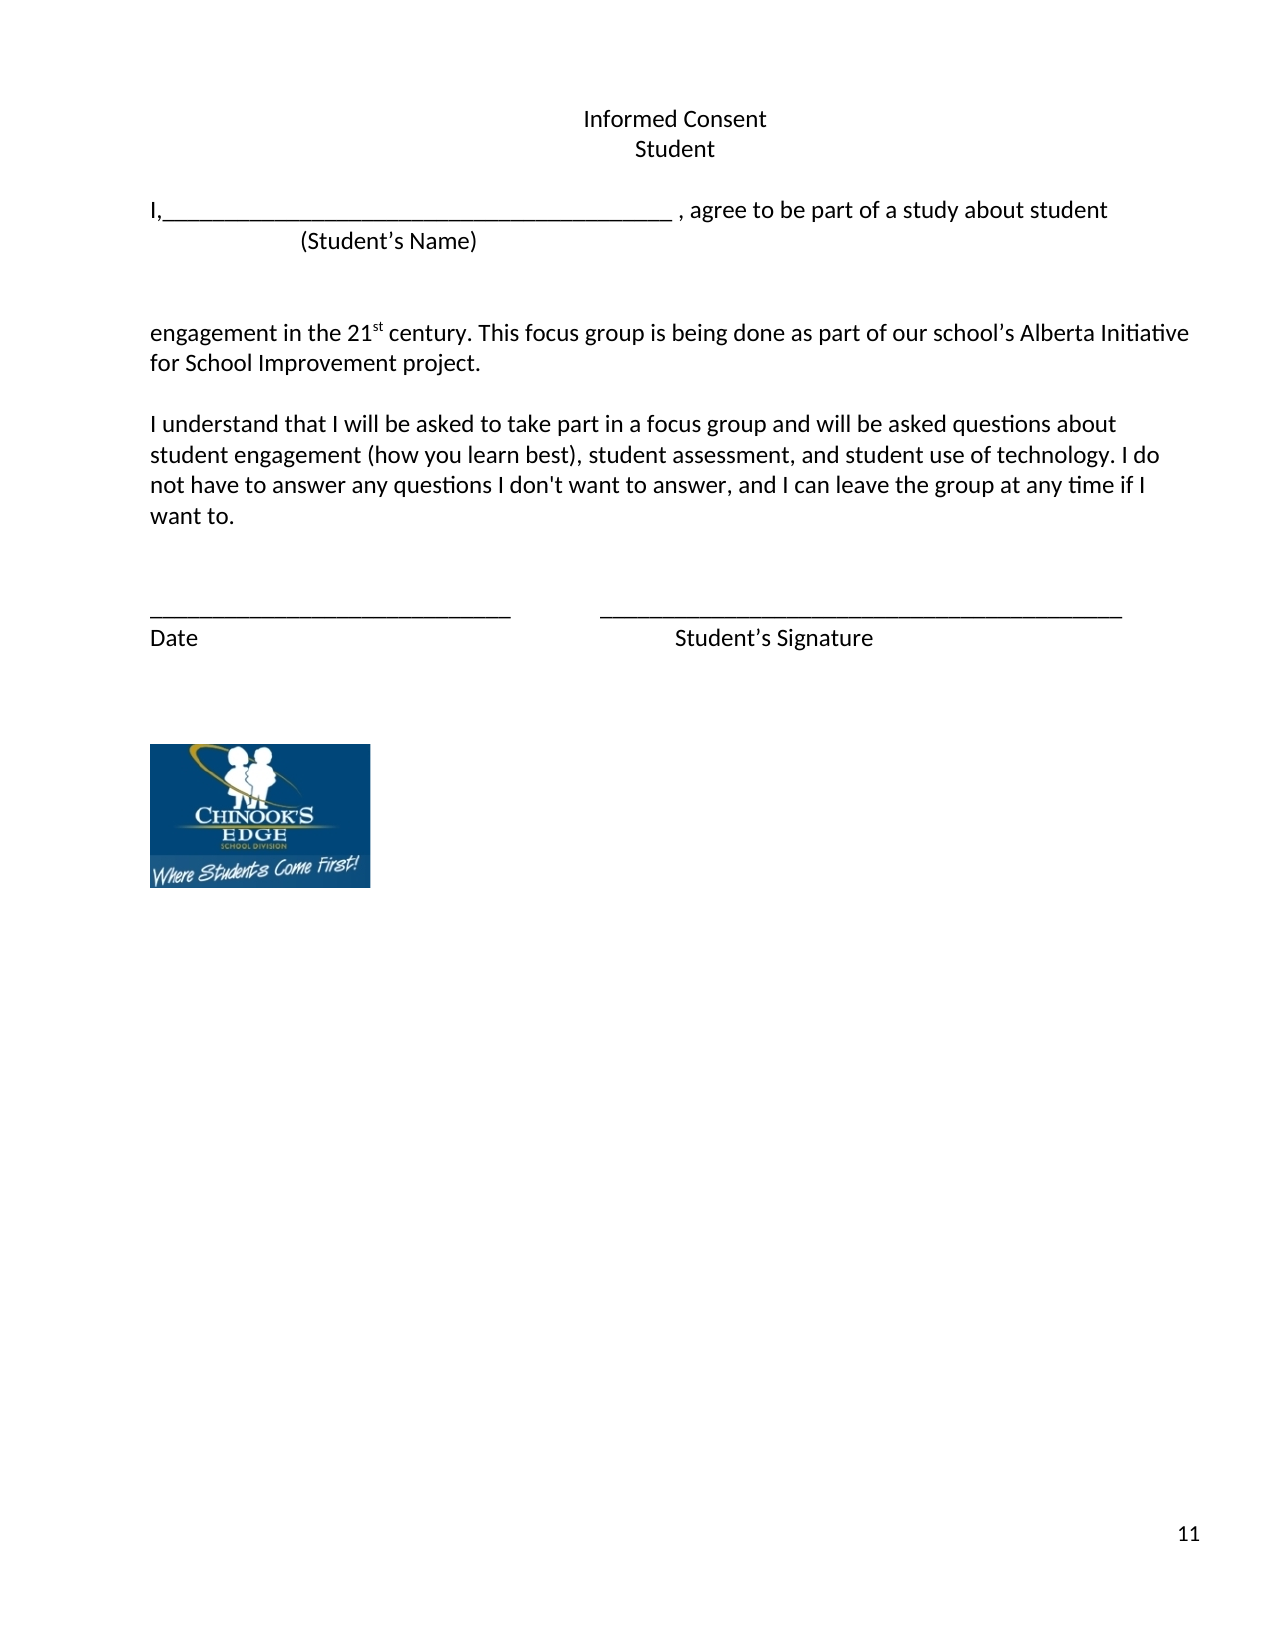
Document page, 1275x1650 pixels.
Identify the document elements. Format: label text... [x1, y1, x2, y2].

text I understand that I will be asked to take part in a focus group and will be asked questions about student engagement (how you learn best), student assessment, and student use of technology. I do not have to answer any questions I don't want to answer, and I can leave the group at any time if I want to. [150, 408, 1200, 530]
text Date Student’s Signature [150, 622, 1200, 652]
text I,_________________________________________ , agree to be part of a study about student [150, 195, 1200, 225]
picture [150, 744, 371, 888]
text engagement in the 21st century. This focus group is being done as part of our school’s Alberta Initiative for School Improvement project. [150, 317, 1200, 378]
text Student [150, 134, 1200, 164]
text (Student’s Name) [225, 225, 1200, 256]
text _____________________________ __________________________________________ [150, 591, 1200, 622]
text Informed Consent [150, 103, 1200, 134]
